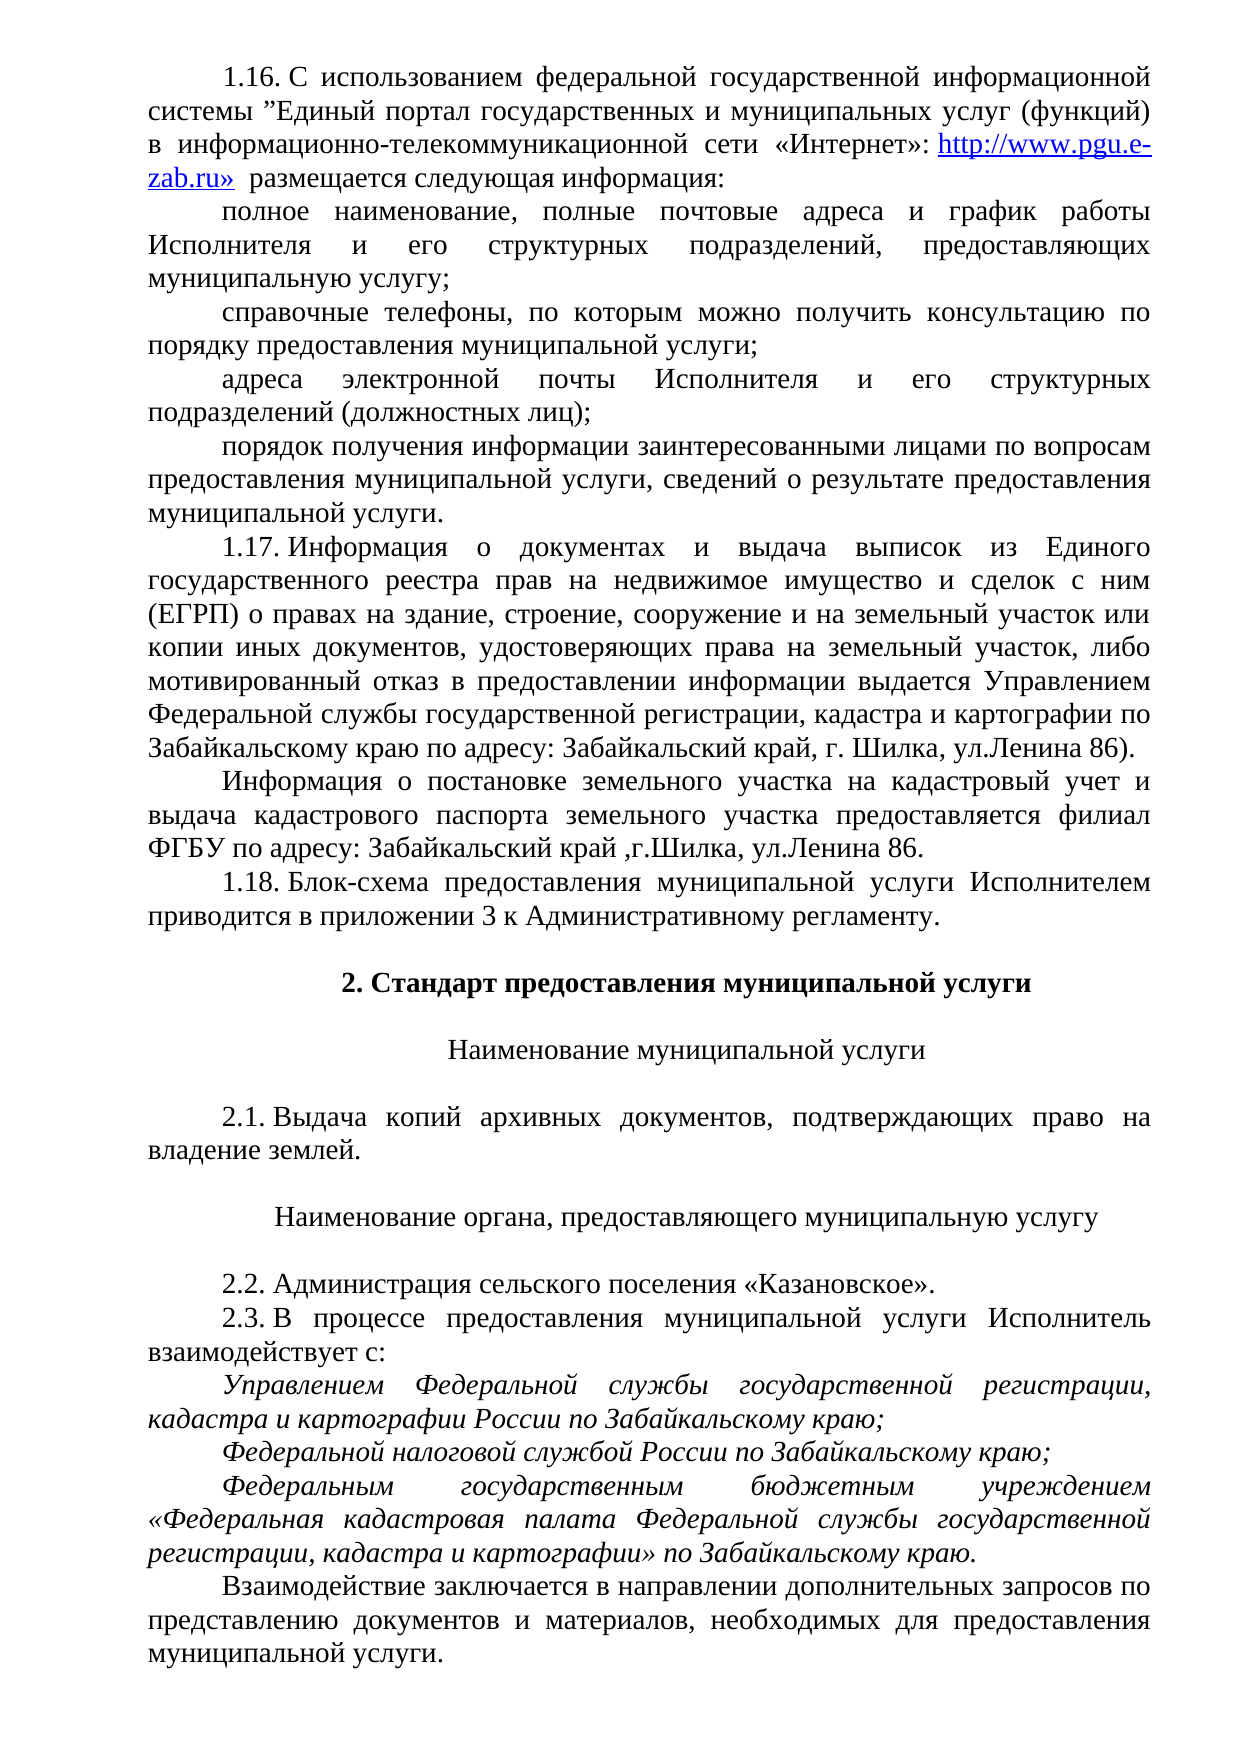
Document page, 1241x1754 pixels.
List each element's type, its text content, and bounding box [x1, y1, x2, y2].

text 2.2. Администрация сельского поселения «Казановское». [148, 1267, 1152, 1300]
text 2.1. Выдача копий архивных документов, подтверждающих право на владение землей. [148, 1099, 1152, 1166]
text адреса электронной почты Исполнителя и его структурных подразделений (должностных лиц); [148, 361, 1152, 428]
text 1.16. С использованием федеральной государственной информационной системы ”Единый портал государственных и муниципальных услуг (функций) в информационно-телекоммуникационной сети «Интернет»: http://www.pgu.e-zab.ru» размещается следующая информация: [148, 59, 1152, 193]
text Взаимодействие заключается в направлении дополнительных запросов по представлению документов и материалов, необходимых для предоставления муниципальной услуги. [148, 1568, 1152, 1669]
text порядок получения информации заинтересованными лицами по вопросам предоставления муниципальной услуги, сведений о результате предоставления муниципальной услуги. [148, 428, 1152, 529]
text Управлением Федеральной службы государственной регистрации, кадастра и картографии России по Забайкальскому краю; [148, 1367, 1152, 1434]
text Федеральной налоговой службой России по Забайкальскому краю; [148, 1434, 1152, 1468]
text 2.3. В процессе предоставления муниципальной услуги Исполнитель взаимодействует с: [148, 1300, 1152, 1367]
text 1.18. Блок-схема предоставления муниципальной услуги Исполнителем приводится в приложении 3 к Административному регламенту. [148, 864, 1152, 931]
text Наименование муниципальной услуги [148, 1032, 1152, 1065]
text полное наименование, полные почтовые адреса и график работы Исполнителя и его структурных подразделений, предоставляющих муниципальную услугу; [148, 193, 1152, 294]
text 1.17. Информация о документах и выдача выписок из Единого государственного реестра прав на недвижимое имущество и сделок с ним (ЕГРП) о правах на здание, строение, сооружение и на земельный участок или копии иных документов, удостоверяющих права на земельный участок, либо мотивированный отказ в предоставлении информации выдается Управлением Федеральной службы государственной регистрации, кадастра и картографии по Забайкальскому краю по адресу: Забайкальский край, г. Шилка, ул.Ленина 86). [148, 529, 1152, 763]
text Информация о постановке земельного участка на кадастровый учет и выдача кадастрового паспорта земельного участка предоставляется филиал ФГБУ по адресу: Забайкальский край ,г.Шилка, ул.Ленина 86. [148, 763, 1152, 864]
subtitle 2. Стандарт предоставления муниципальной услуги [148, 965, 1152, 998]
text Федеральным государственным бюджетным учреждением «Федеральная кадастровая палата Федеральной службы государственной регистрации, кадастра и картографии» по Забайкальскому краю. [148, 1468, 1152, 1568]
text справочные телефоны, по которым можно получить консультацию по порядку предоставления муниципальной услуги; [148, 294, 1152, 361]
text Наименование органа, предоставляющего муниципальную услугу [148, 1199, 1152, 1233]
